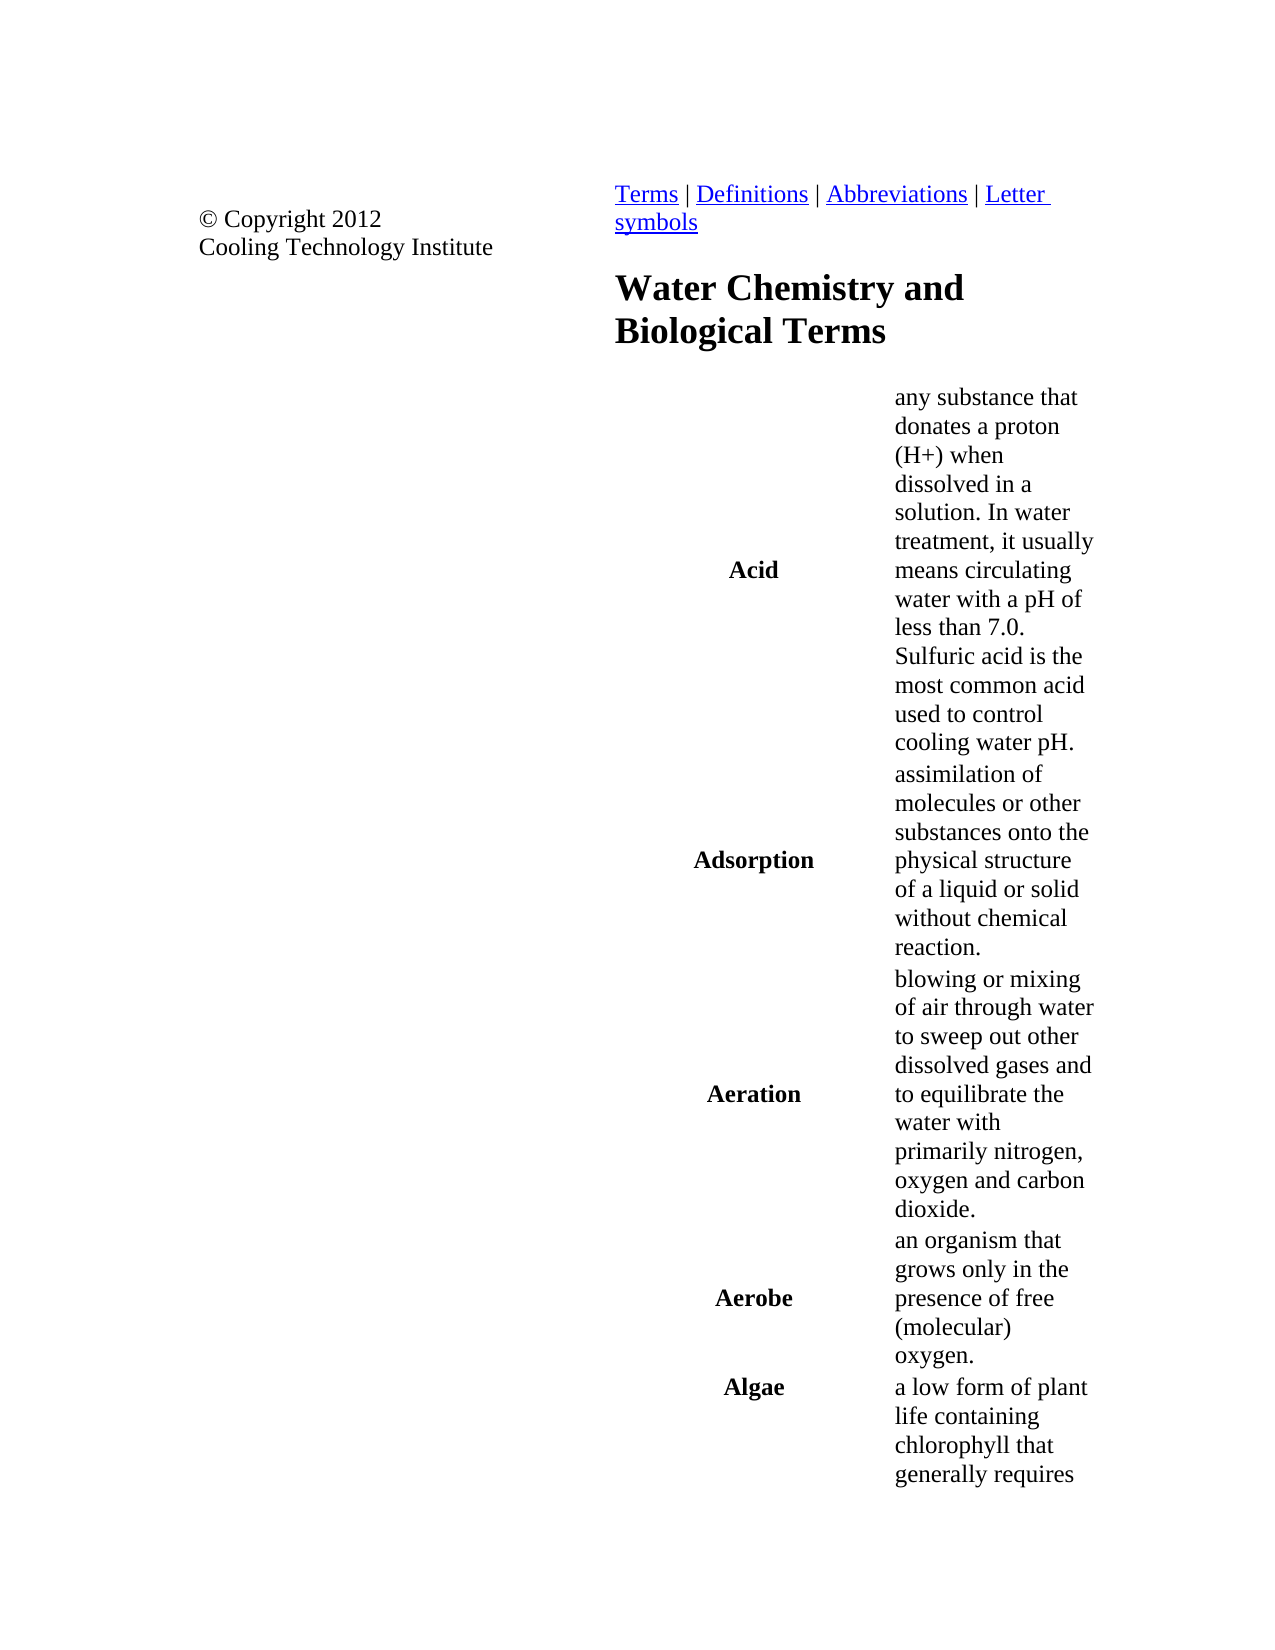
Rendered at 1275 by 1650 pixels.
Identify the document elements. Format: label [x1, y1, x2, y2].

table_cell [199, 150, 614, 1489]
table_cell [615, 150, 1076, 1489]
